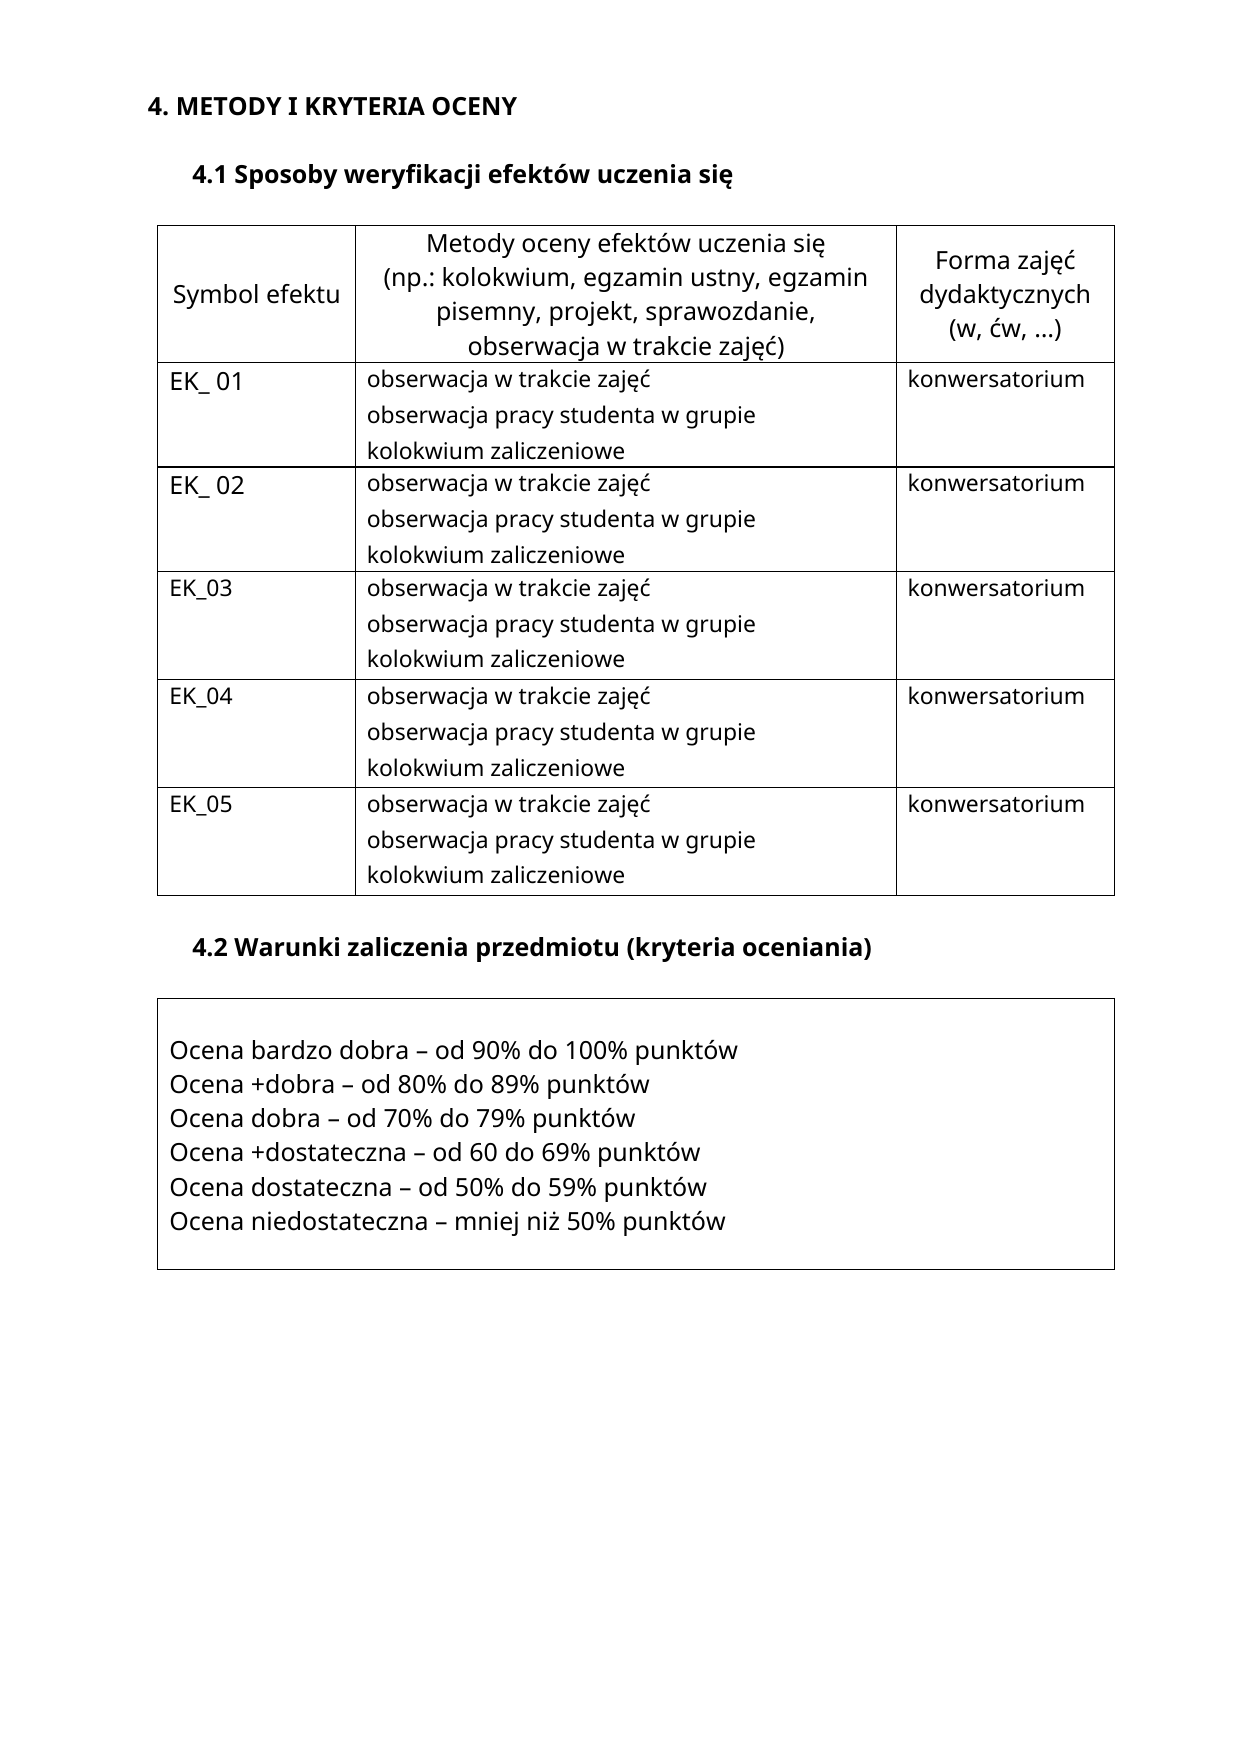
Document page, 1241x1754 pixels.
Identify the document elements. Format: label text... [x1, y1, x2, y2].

table_cell konwersatorium [897, 788, 1114, 894]
text 4.1 Sposoby weryfikacji efektów uczenia się [192, 157, 1093, 191]
table_cell EK_04 [158, 680, 355, 787]
table_header Metody oceny efektów uczenia się (np.: kolokwium, egzamin ustny, egzamin pisemny, projekt, sprawozdanie, obserwacja w trakcie zajęć) [356, 226, 896, 362]
text 4. METODY I KRYTERIA OCENY [148, 89, 1093, 123]
table_cell obserwacja w trakcie zajęć obserwacja pracy studenta w grupie kolokwium zaliczeniowe [356, 788, 896, 894]
table_cell konwersatorium [897, 680, 1114, 787]
table_cell obserwacja w trakcie zajęć obserwacja pracy studenta w grupie kolokwium zaliczeniowe [356, 363, 896, 466]
table_cell obserwacja w trakcie zajęć obserwacja pracy studenta w grupie kolokwium zaliczeniowe [356, 680, 896, 787]
table_header Forma zajęć dydaktycznych (w, ćw, …) [897, 226, 1114, 362]
table_cell obserwacja w trakcie zajęć obserwacja pracy studenta w grupie kolokwium zaliczeniowe [356, 468, 896, 571]
table_cell EK_03 [158, 572, 355, 678]
table_cell EK_ 02 [158, 468, 355, 571]
text 4.2 Warunki zaliczenia przedmiotu (kryteria oceniania) [192, 930, 1093, 964]
table_header Symbol efektu [158, 226, 355, 362]
table_cell konwersatorium [897, 468, 1114, 571]
table_header Ocena bardzo dobra – od 90% do 100% punktów Ocena +dobra – od 80% do 89% punktów Ocena dobra – od 70% do 79% punktów Ocena +dostateczna – od 60 do 69% punktów Ocena dostateczna – od 50% do 59% punktów Ocena niedostateczna – mniej niż 50% punktów [158, 999, 1114, 1268]
table_cell konwersatorium [897, 572, 1114, 678]
table_cell konwersatorium [897, 363, 1114, 466]
table_cell EK_ 01 [158, 363, 355, 466]
table_cell obserwacja w trakcie zajęć obserwacja pracy studenta w grupie kolokwium zaliczeniowe [356, 572, 896, 678]
table_cell EK_05 [158, 788, 355, 894]
